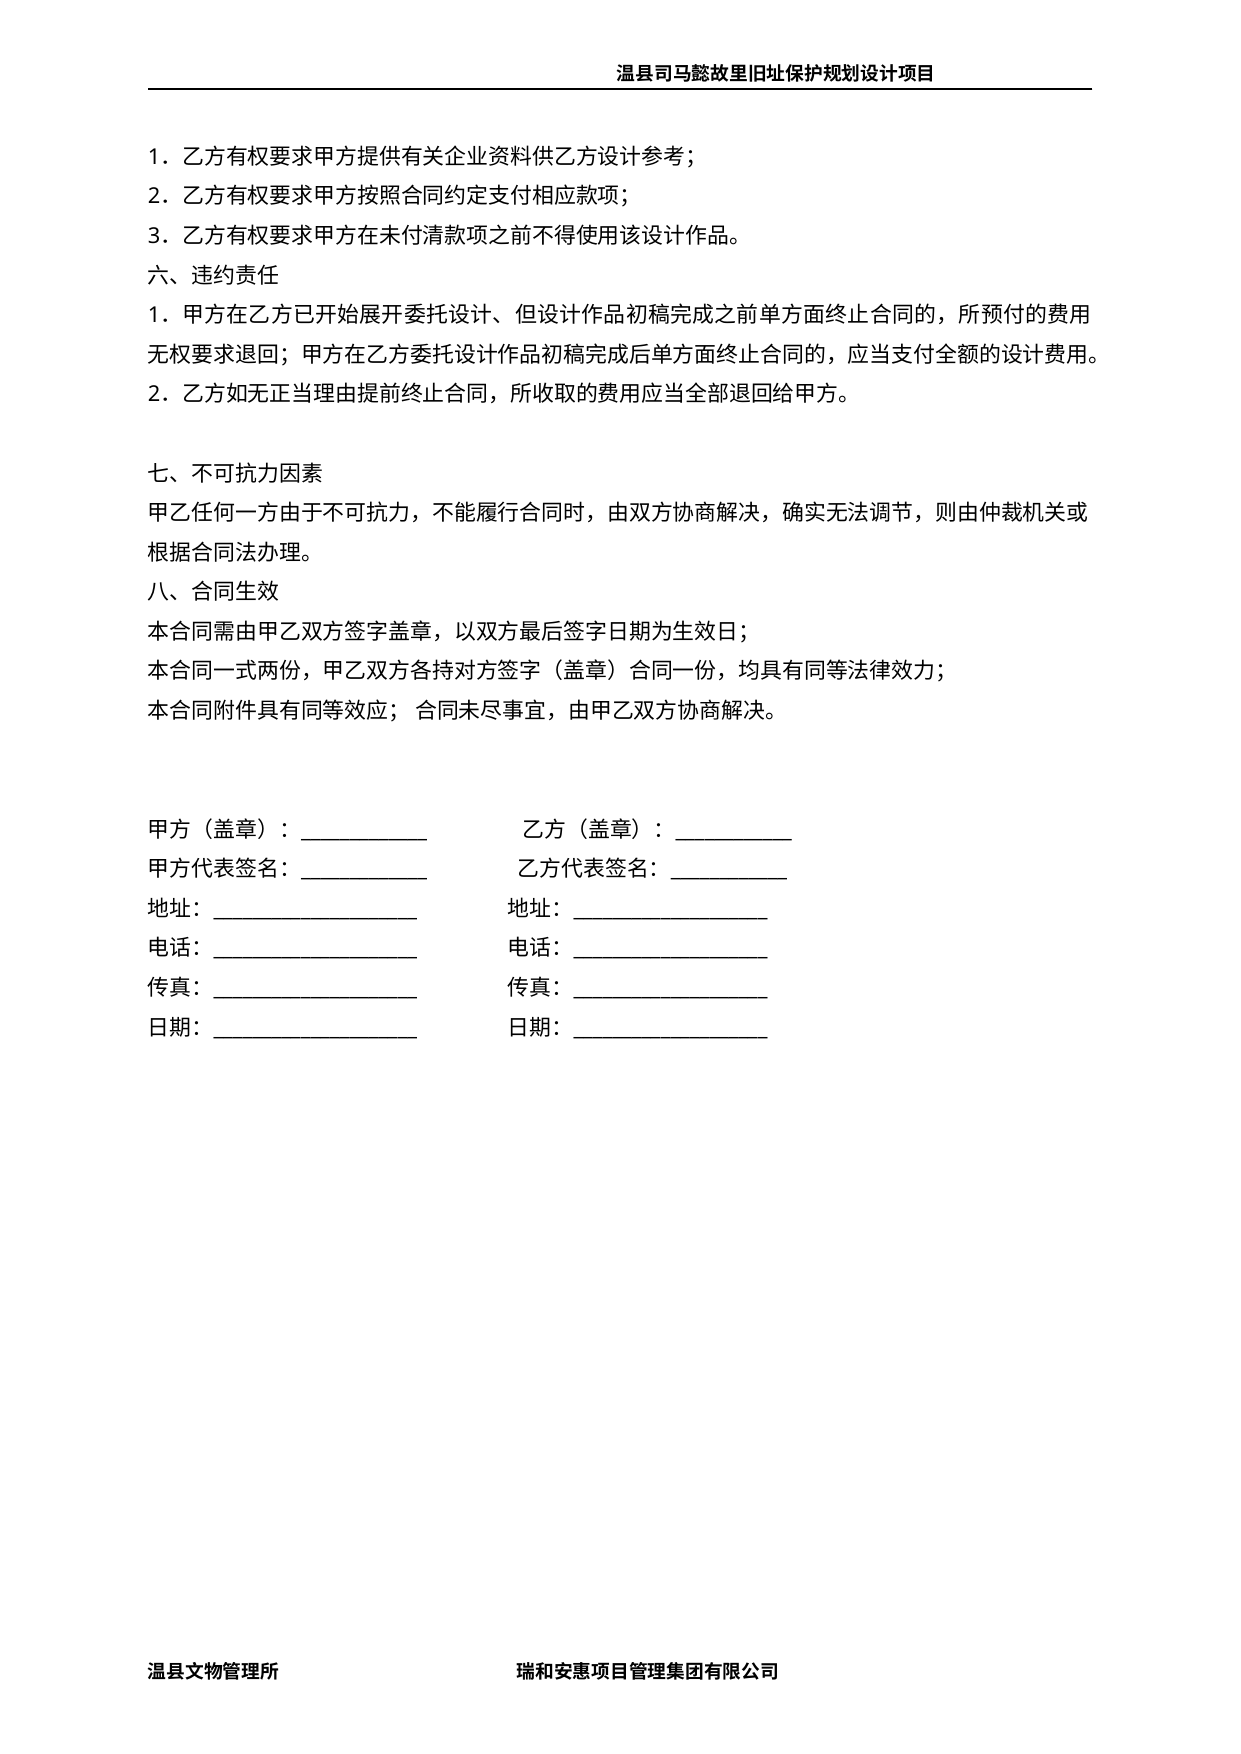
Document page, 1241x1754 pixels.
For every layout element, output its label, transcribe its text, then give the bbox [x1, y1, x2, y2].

list 日期：_____________________ 日期：____________________ [148, 1006, 1092, 1045]
list 根据合同法办理。 [148, 531, 1092, 570]
list 乙方有权要求甲方提供有关企业资料供乙方设计参考； [148, 135, 1092, 174]
list 乙方如无正当理由提前终止合同，所收取的费用应当全部退回给甲方。 七、不可抗力因素 [148, 372, 1092, 491]
list 甲方在乙方已开始展开委托设计、但设计作品初稿完成之前单方面终止合同的，所预付的费用无权要求退回；甲方在乙方委托设计作品初稿完成后单方面终止合同的，应当支付全额的设计费用。 [148, 293, 1092, 372]
list 电话：_____________________ 电话：____________________ [148, 927, 1092, 966]
list 地址：_____________________ 地址：____________________ [148, 887, 1092, 927]
list 乙方有权要求甲方在未付清款项之前不得使用该设计作品。 [148, 214, 1092, 254]
list 乙方有权要求甲方按照合同约定支付相应款项； [148, 174, 1092, 214]
list 甲乙任何一方由于不可抗力，不能履行合同时，由双方协商解决，确实无法调节，则由仲裁机关或 [148, 491, 1092, 531]
list 合同生效 [148, 570, 1092, 610]
list 甲方代表签名：_____________ 乙方代表签名：____________ [148, 847, 1092, 887]
list 传真：_____________________ 传真：____________________ [148, 966, 1092, 1006]
list 本合同需由甲乙双方签字盖章，以双方最后签字日期为生效日； 本合同一式两份，甲乙双方各持对方签字（盖章）合同一份，均具有同等法律效力； 本合同附件具有同等效应； 合同未尽事宜，由甲乙双方协商解决。 甲方（盖章）：_____________ 乙方（盖章）：____________ [148, 610, 1092, 847]
list 违约责任 [148, 254, 1092, 293]
